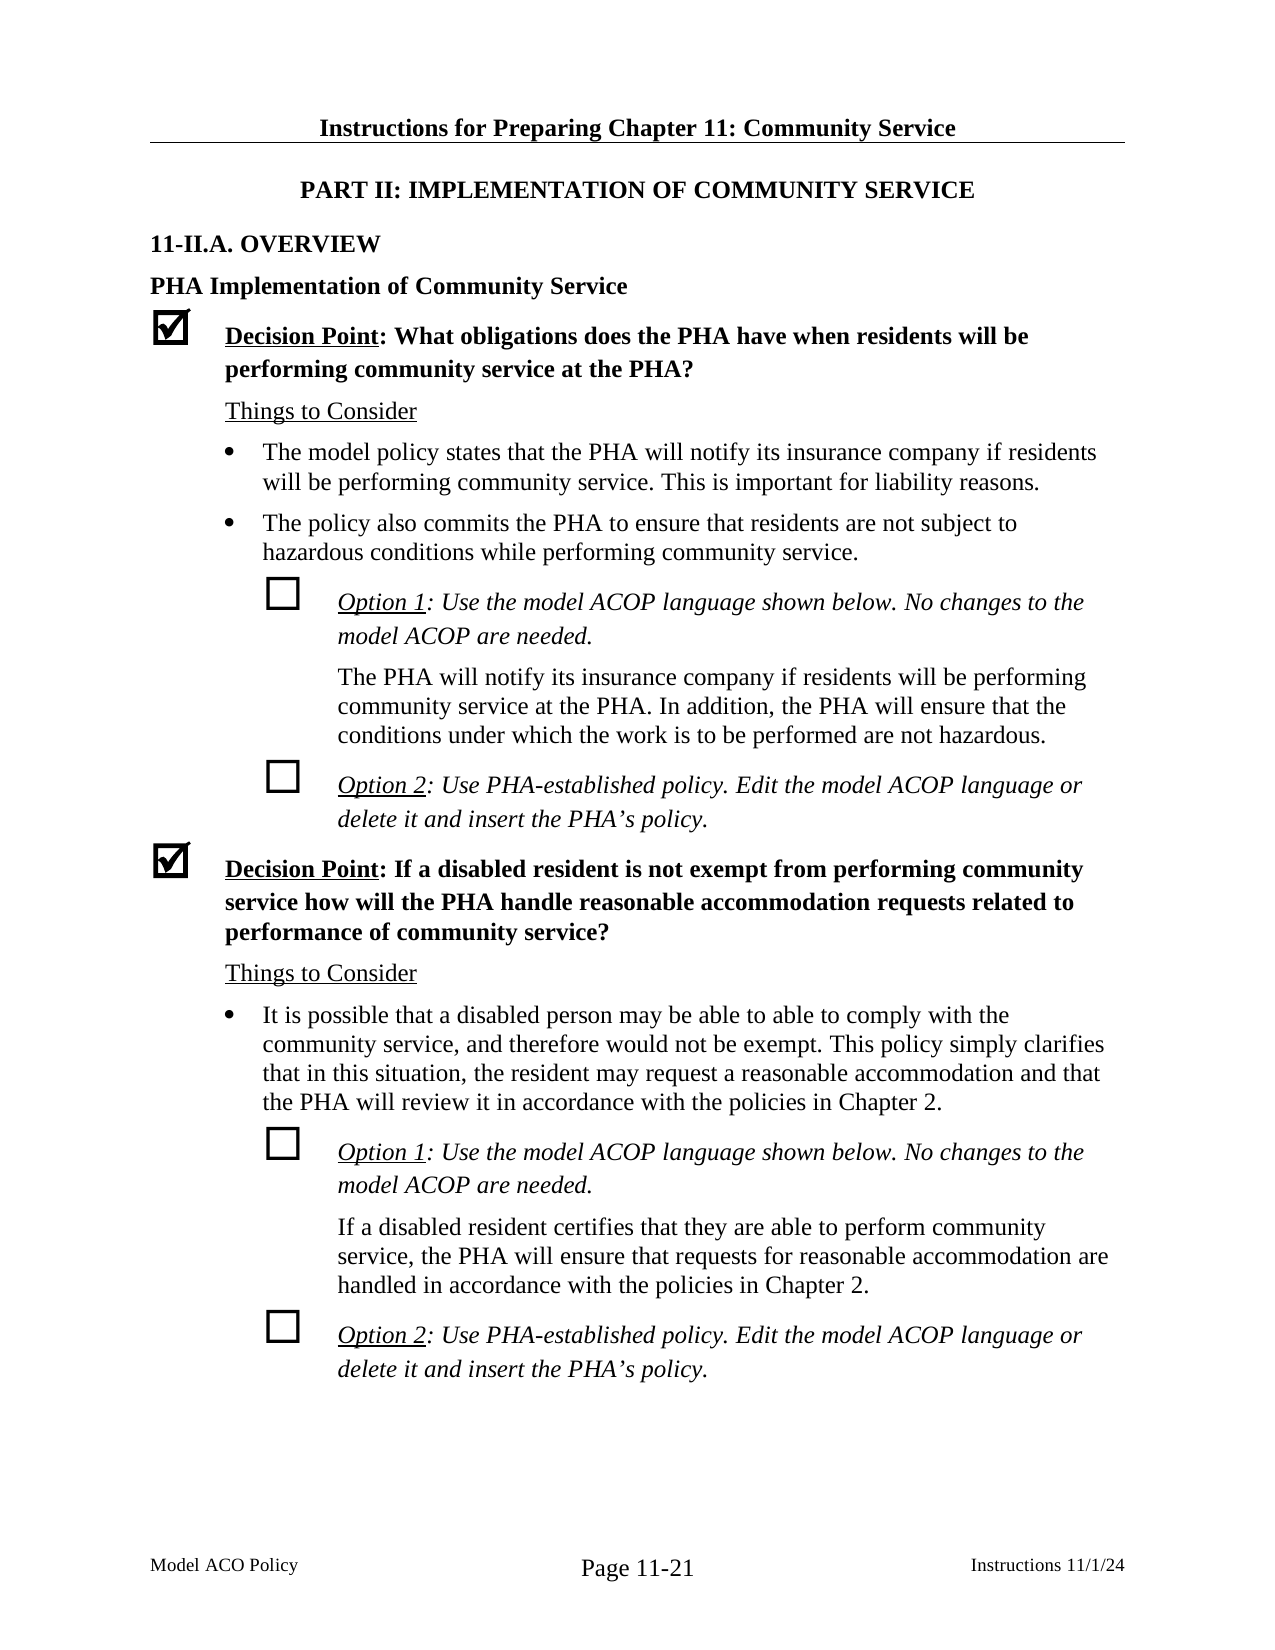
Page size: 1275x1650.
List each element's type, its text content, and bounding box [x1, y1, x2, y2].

text Option 1: Use the model ACOP language shown below. No changes to the model ACOP are needed. [262, 1128, 1125, 1199]
list It is possible that a disabled person may be able to able to comply with the community service, and therefore would not be exempt. This policy simply clarifies that in this situation, the resident may request a reasonable accommodation and that the PHA will review it in accordance with the policies in Chapter 2. [225, 999, 1125, 1116]
text PHA Implementation of Community Service [150, 271, 1125, 300]
text Things to Consider [225, 396, 1125, 425]
text PART II: IMPLEMENTATION OF COMMUNITY SERVICE [150, 175, 1125, 204]
text Things to Consider [225, 958, 1125, 987]
text 11-II.A. OVERVIEW [150, 229, 1125, 258]
text Decision Point: What obligations does the PHA have when residents will be performing community service at the PHA? [150, 312, 1125, 383]
text Option 1: Use the model ACOP language shown below. No changes to the model ACOP are needed. [262, 578, 1125, 649]
text Decision Point: If a disabled resident is not exempt from performing community service how will the PHA handle reasonable accommodation requests related to performance of community service? [150, 845, 1125, 945]
list The policy also commits the PHA to ensure that residents are not subject to hazardous conditions while performing community service. [225, 508, 1125, 566]
list The model policy states that the PHA will notify its insurance company if residents will be performing community service. This is important for liability reasons. [225, 437, 1125, 495]
text The PHA will notify its insurance company if residents will be performing community service at the PHA. In addition, the PHA will ensure that the conditions under which the work is to be performed are not hazardous. [337, 662, 1125, 749]
text Option 2: Use PHA-established policy. Edit the model ACOP language or delete it and insert the PHA’s policy. [262, 762, 1125, 833]
text If a disabled resident certifies that they are able to perform community service, the PHA will ensure that requests for reasonable accommodation are handled in accordance with the policies in Chapter 2. [337, 1212, 1125, 1299]
text Option 2: Use PHA-established policy. Edit the model ACOP language or delete it and insert the PHA’s policy. [262, 1311, 1125, 1382]
